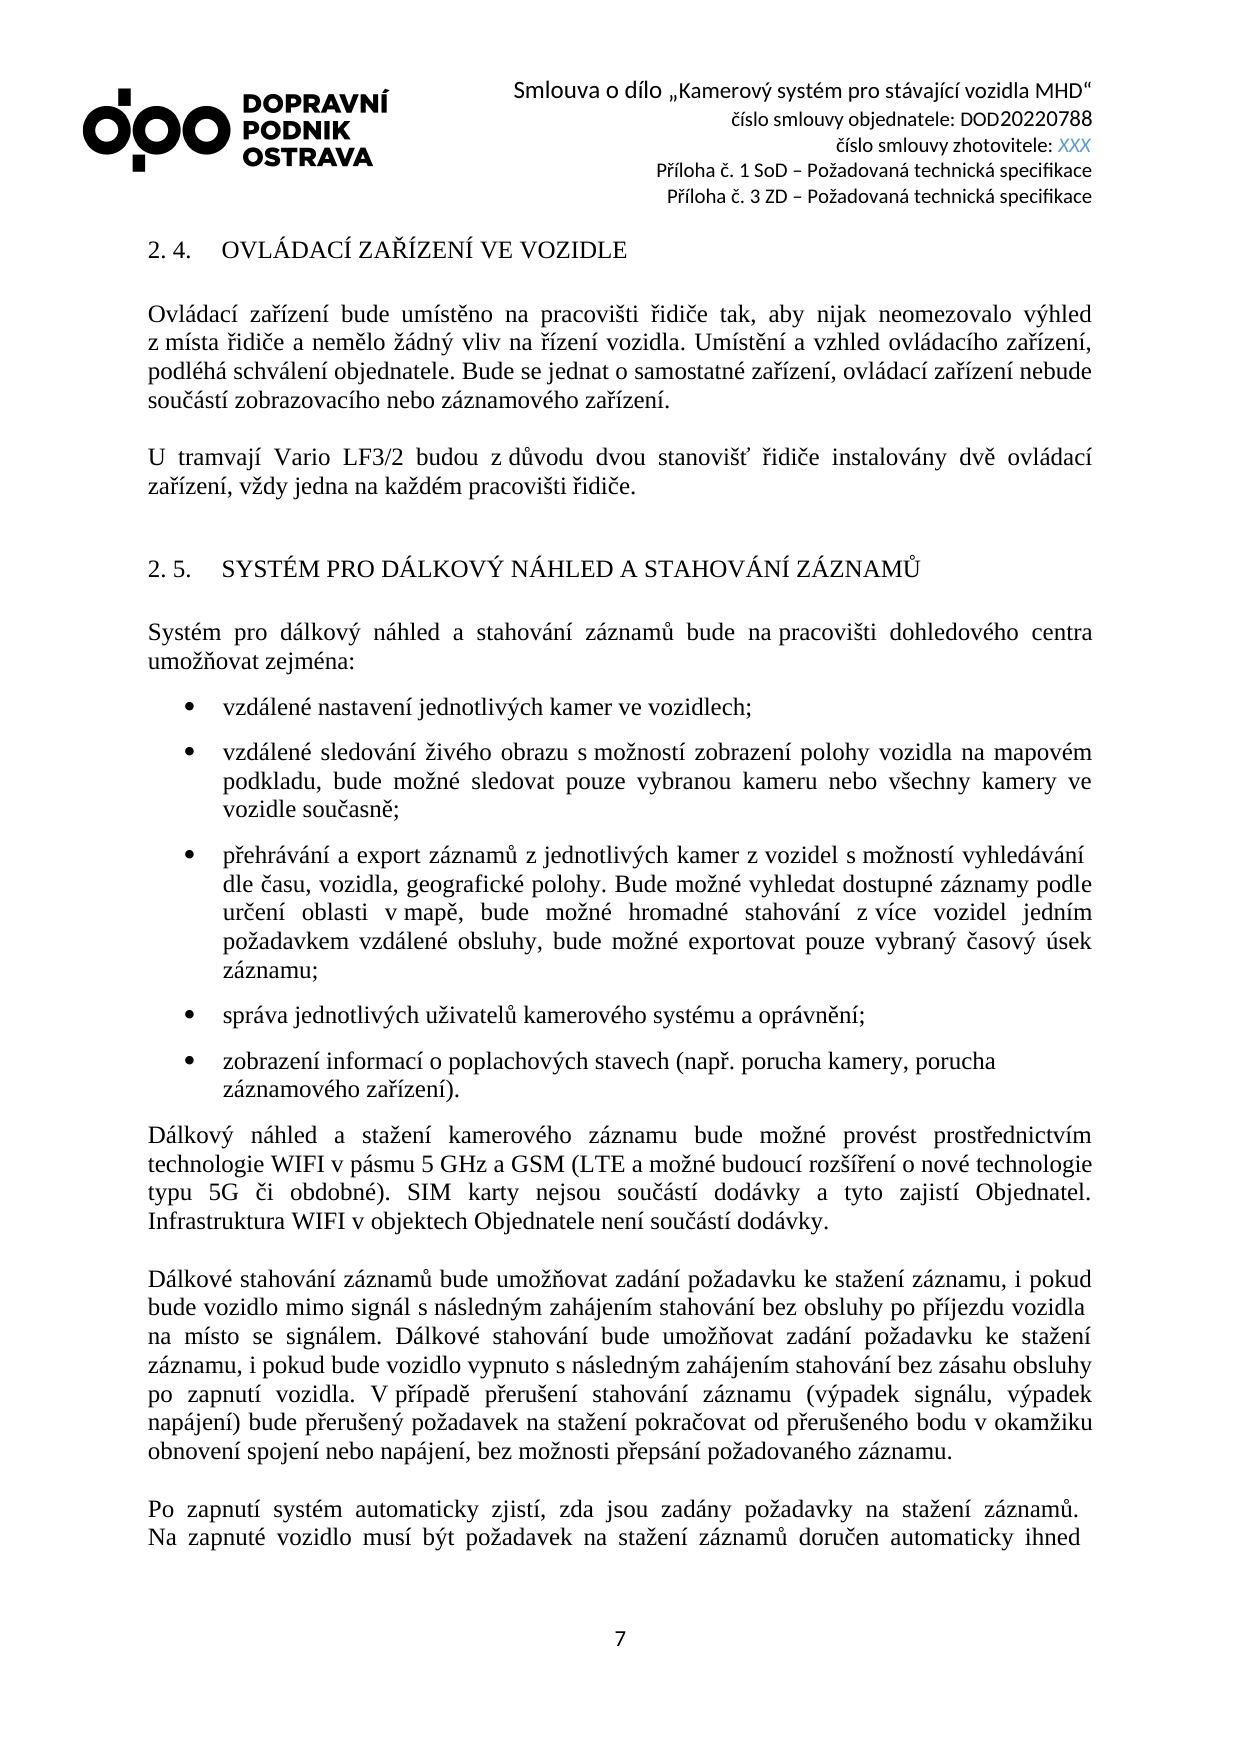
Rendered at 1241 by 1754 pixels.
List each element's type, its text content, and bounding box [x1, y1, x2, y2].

text U tramvají Vario LF3/2 budou z důvodu dvou stanovišť řidiče instalovány dvě ovládací zařízení, vždy jedna na každém pracovišti řidiče. [148, 442, 1093, 500]
list vzdálené nastavení jednotlivých kamer ve vozidlech; [185, 692, 1093, 720]
list vzdálené sledování živého obrazu s možností zobrazení polohy vozidla na mapovém podkladu, bude možné sledovat pouze vybranou kameru nebo všechny kamery ve vozidle současně; [185, 737, 1093, 823]
list přehrávání a export záznamů z jednotlivých kamer z vozidel s možností vyhledávání dle času, vozidla, geografické polohy. Bude možné vyhledat dostupné záznamy podle určení oblasti v mapě, bude možné hromadné stahování z více vozidel jedním požadavkem vzdálené obsluhy, bude možné exportovat pouze vybraný časový úsek záznamu; [185, 840, 1093, 984]
list Dálkový náhled a stažení kamerového záznamu bude možné provést prostřednictvím technologie WIFI v pásmu 5 GHz a GSM (LTE a možné budoucí rozšíření o nové technologie typu 5G či obdobné). SIM karty nejsou součástí dodávky a tyto zajistí Objednatel. Infrastruktura WIFI v objektech Objednatele není součástí dodávky. [148, 1120, 1093, 1235]
text Ovládací zařízení bude umístěno na pracovišti řidiče tak, aby nijak neomezovalo výhled z místa řidiče a nemělo žádný vliv na řízení vozidla. Umístění a vzhled ovládacího zařízení, podléhá schválení objednatele. Bude se jednat o samostatné zařízení, ovládací zařízení nebude součástí zobrazovacího nebo záznamového zařízení. [148, 299, 1093, 414]
list správa jednotlivých uživatelů kamerového systému a oprávnění; [185, 1000, 1093, 1029]
text Systém pro dálkový náhled a stahování záznamů bude na pracovišti dohledového centra umožňovat zejména: [148, 589, 1093, 675]
list zobrazení informací o poplachových stavech (např. porucha kamery, porucha záznamového zařízení). [185, 1046, 1093, 1103]
subtitle 2. 4. OVLÁDACÍ ZAŘÍZENÍ VE VOZIDLE [148, 235, 1093, 264]
picture [82, 88, 390, 172]
subtitle 2. 5. SYSTÉM PRO DÁLKOVÝ NÁHLED A STAHOVÁNÍ ZÁZNAMŮ [148, 554, 1093, 582]
list Dálkové stahování záznamů bude umožňovat zadání požadavku ke stažení záznamu, i pokud bude vozidlo mimo signál s následným zahájením stahování bez obsluhy po příjezdu vozidla na místo se signálem. Dálkové stahování bude umožňovat zadání požadavku ke stažení záznamu, i pokud bude vozidlo vypnuto s následným zahájením stahování bez zásahu obsluhy po zapnutí vozidla. V případě přerušení stahování záznamu (výpadek signálu, výpadek napájení) bude přerušený požadavek na stažení pokračovat od přerušeného bodu v okamžiku obnovení spojení nebo napájení, bez možnosti přepsání požadovaného záznamu. [148, 1264, 1093, 1465]
